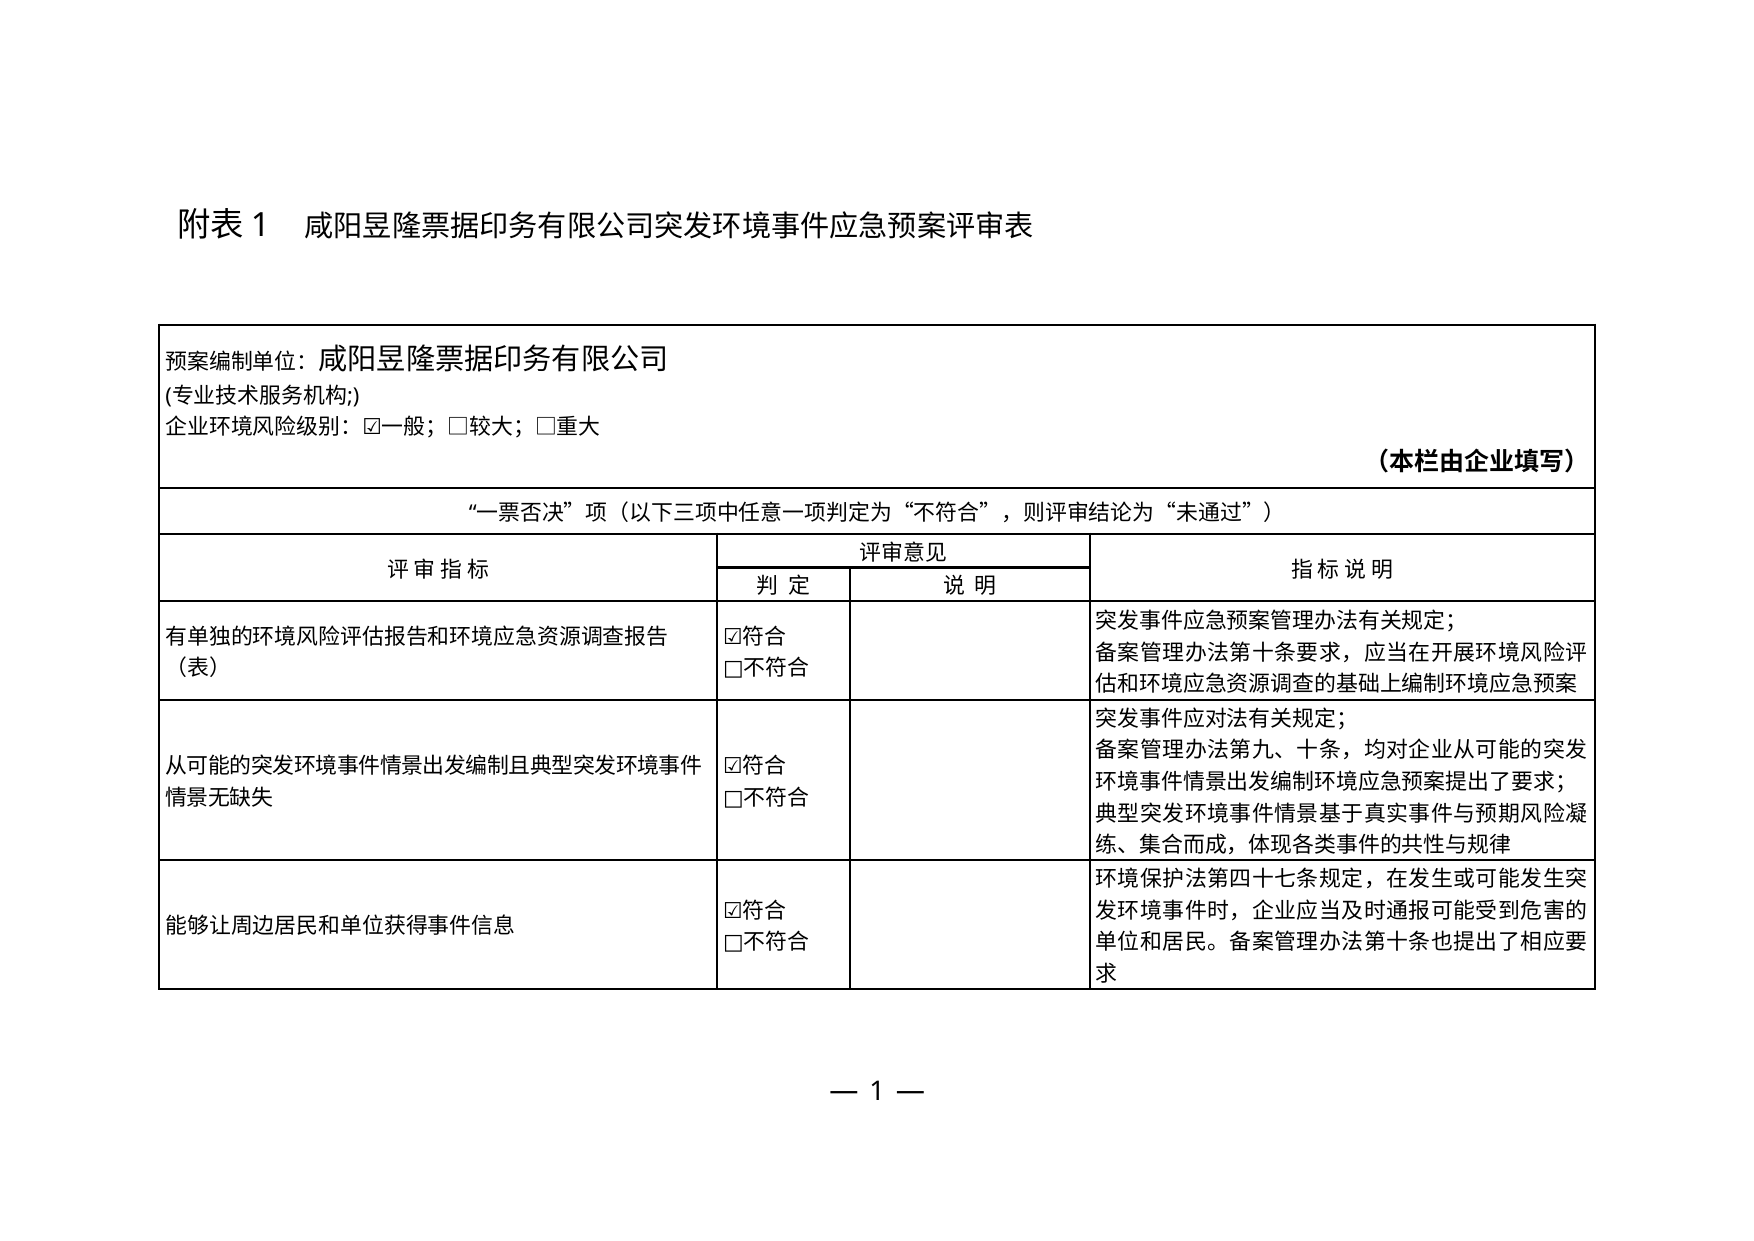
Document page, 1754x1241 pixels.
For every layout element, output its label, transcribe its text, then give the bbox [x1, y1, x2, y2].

table_cell 指 标 说 明 [1091, 535, 1594, 600]
table_cell “一票否决”项（以下三项中任意一项判定为“不符合”，则评审结论为“未通过”） [160, 489, 1594, 533]
table_cell 有单独的环境风险评估报告和环境应急资源调查报告（表） [160, 602, 716, 698]
table_cell ☑符合 □不符合 [718, 861, 849, 988]
table_cell 突发事件应对法有关规定； 备案管理办法第九、十条，均对企业从可能的突发环境事件情景出发编制环境应急预案提出了要求； 典型突发环境事件情景基于真实事件与预期风险凝练、集合而成，体现各类事件的共性与规律 [1091, 701, 1594, 859]
table_cell [851, 701, 1089, 859]
table_cell 突发事件应急预案管理办法有关规定； 备案管理办法第十条要求，应当在开展环境风险评估和环境应急资源调查的基础上编制环境应急预案 [1091, 602, 1594, 698]
table_cell 判 定 [718, 569, 849, 600]
table_cell [851, 602, 1089, 698]
table_cell 能够让周边居民和单位获得事件信息 [160, 861, 716, 988]
table_cell [851, 861, 1089, 988]
table_cell 环境保护法第四十七条规定，在发生或可能发生突发环境事件时，企业应当及时通报可能受到危害的单位和居民。备案管理办法第十条也提出了相应要求 [1091, 861, 1594, 988]
table_cell 从可能的突发环境事件情景出发编制且典型突发环境事件情景无缺失 [160, 701, 716, 859]
table_cell 评 审 指 标 [160, 535, 716, 600]
table_header 预案编制单位：咸阳昱隆票据印务有限公司 (专业技术服务机构;) 企业环境风险级别：☑一般；□较大；□重大 （本栏由企业填写） [160, 326, 1594, 487]
table_cell ☑符合 □不符合 [718, 602, 849, 698]
table_cell 评审意见 [718, 535, 1089, 566]
text 附表1 咸阳昱隆票据印务有限公司突发环境事件应急预案评审表 [177, 198, 1577, 246]
table_cell ☑符合 □不符合 [718, 701, 849, 859]
table_cell 说 明 [851, 569, 1089, 600]
